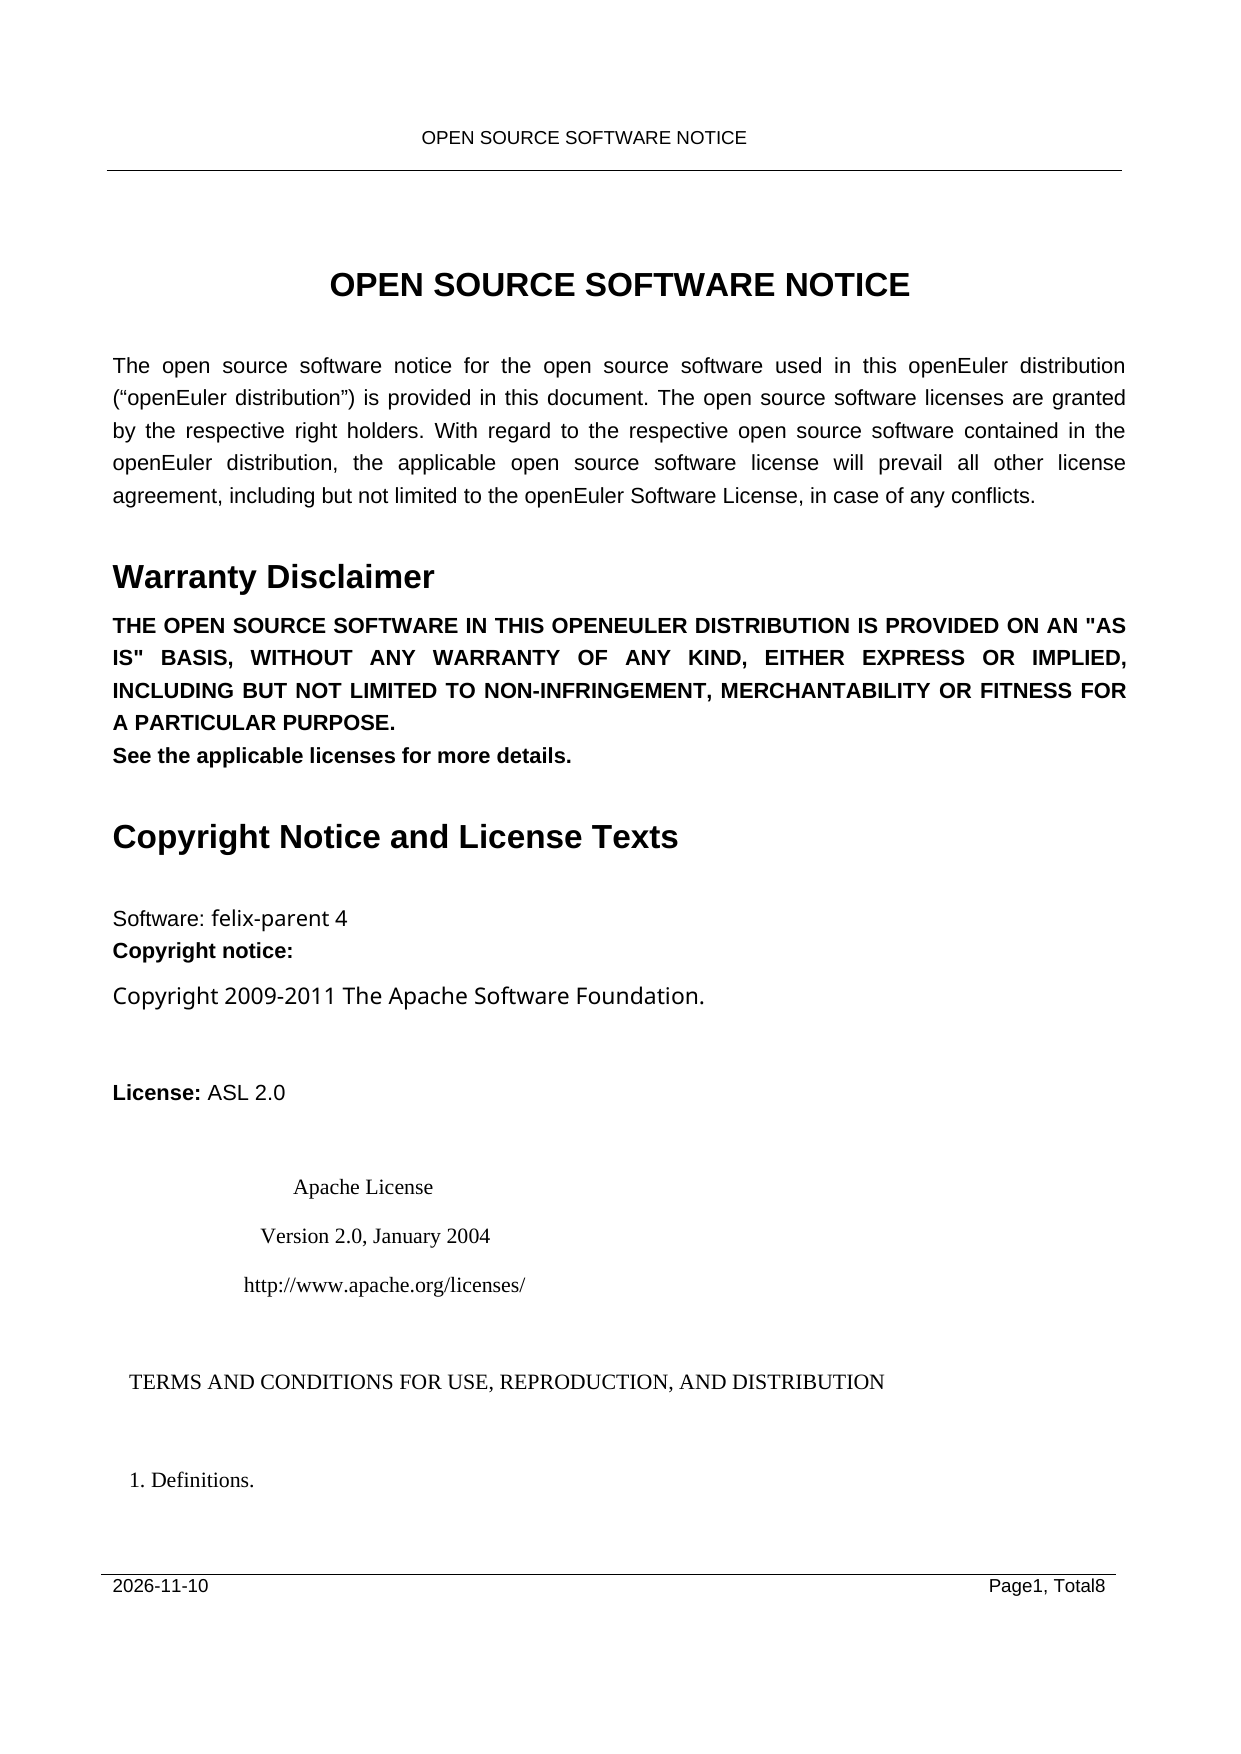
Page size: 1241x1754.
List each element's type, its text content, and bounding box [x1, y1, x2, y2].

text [112, 1122, 1128, 1495]
text Software: felix-parent 4 [112, 901, 1128, 934]
text Copyright notice: [112, 934, 1128, 966]
text License: ASL 2.0 [112, 1077, 1128, 1109]
text The open source software notice for the open source software used in this openEuler distribution (“openEuler distribution”) is provided in this document. The open source software licenses are granted by the respective right holders. With regard to the respective open source software contained in the openEuler distribution, the applicable open source software license will prevail all other license agreement, including but not limited to the openEuler Software License, in case of any conflicts. [112, 349, 1128, 511]
text Copyright Notice and License Texts [112, 804, 1128, 869]
text OPEN SOURCE SOFTWARE NOTICE [112, 251, 1128, 316]
text Copyright 2009-2011 The Apache Software Foundation. [112, 979, 1128, 1060]
text Warranty Disclaimer [112, 544, 1128, 609]
text THE OPEN SOURCE SOFTWARE IN THIS OPENEULER DISTRIBUTION IS PROVIDED ON AN "AS IS" BASIS, WITHOUT ANY WARRANTY OF ANY KIND, EITHER EXPRESS OR IMPLIED, INCLUDING BUT NOT LIMITED TO NON-INFRINGEMENT, MERCHANTABILITY OR FITNESS FOR A PARTICULAR PURPOSE. See the applicable licenses for more details. [112, 609, 1128, 771]
